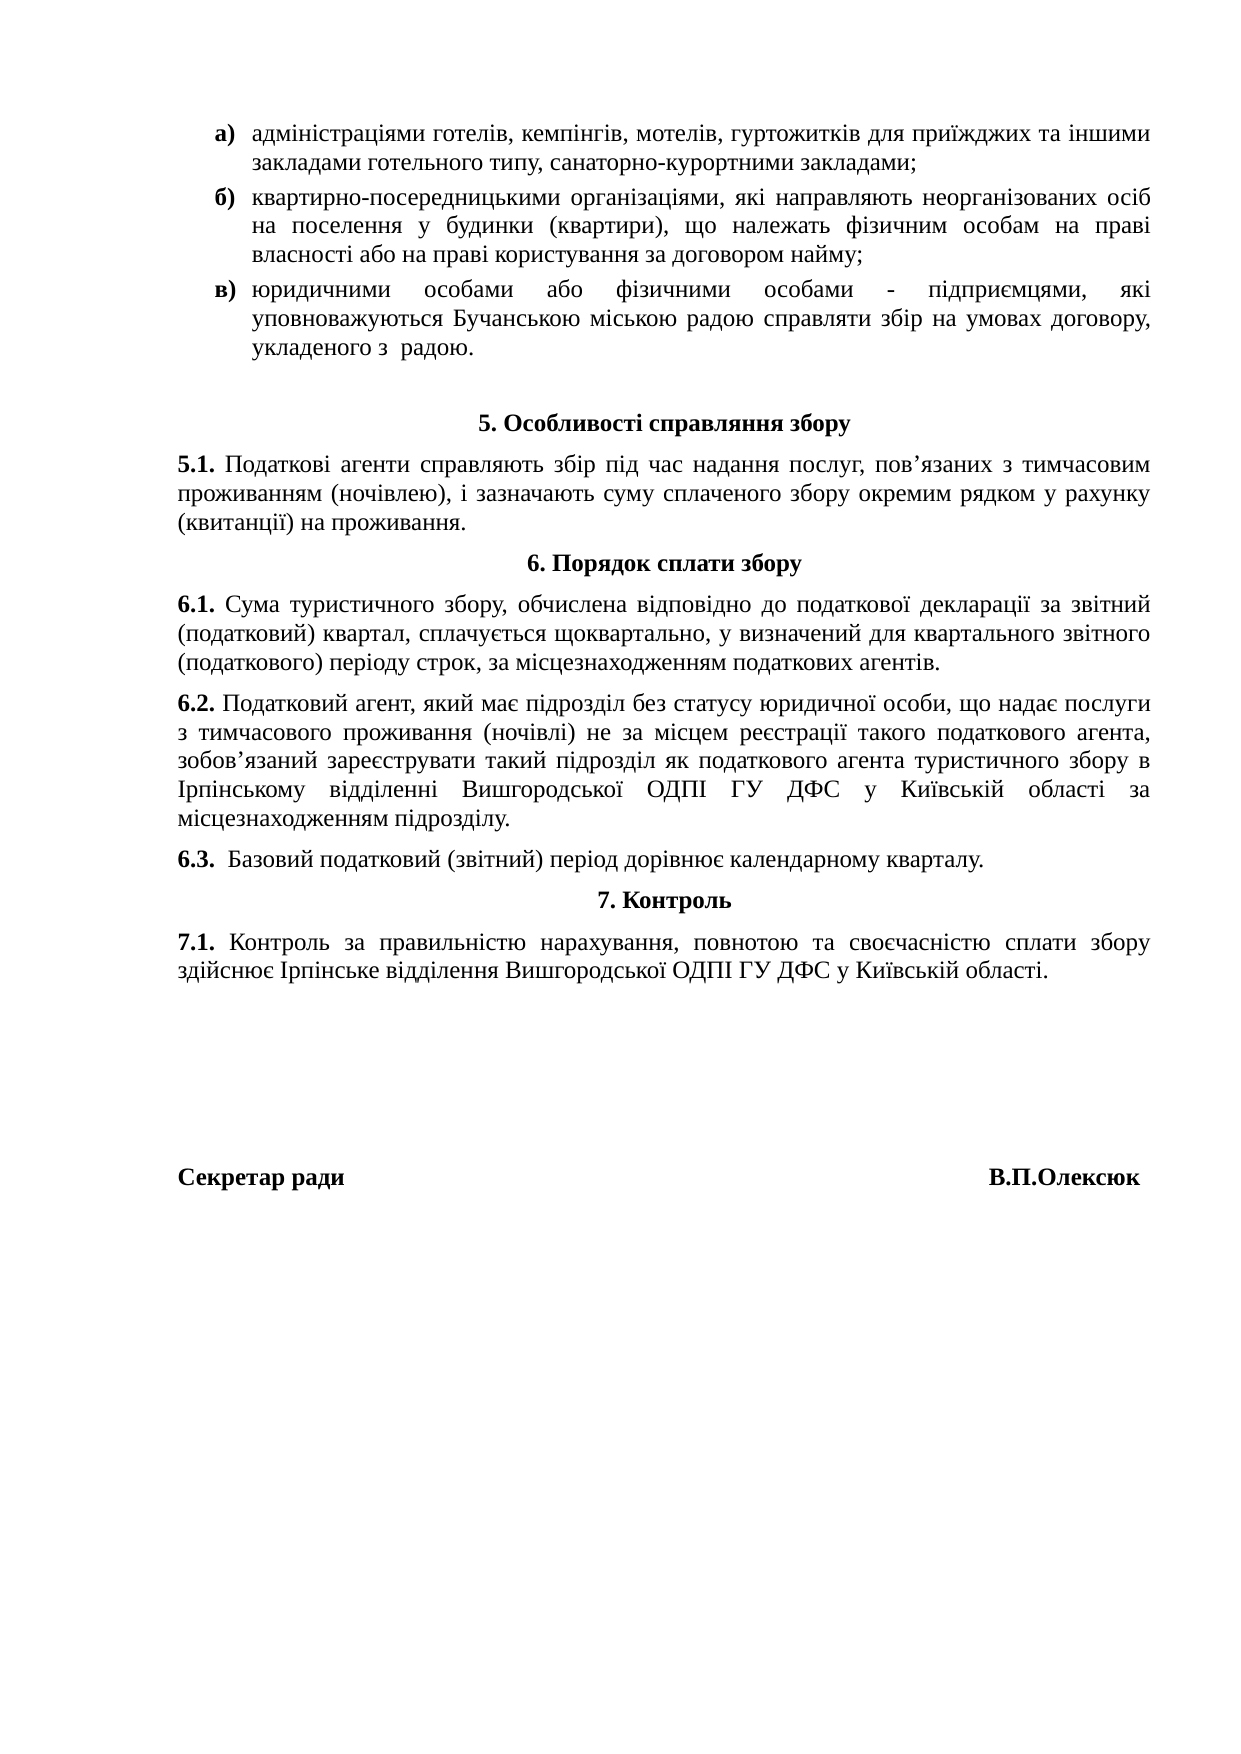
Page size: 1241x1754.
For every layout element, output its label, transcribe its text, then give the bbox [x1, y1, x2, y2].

list адміністраціями готелів, кемпінгів, мотелів, гуртожитків для приїжджих та іншими закладами готельного типу, санаторно-курортними закладами; [214, 118, 1152, 176]
text 6.2. Податковий агент, який має підрозділ без статусу юридичної особи, що надає послуги з тимчасового проживання (ночівлі) не за місцем реєстрації такого податкового агента, зобов’язаний зареєструвати такий підрозділ як податкового агента туристичного збору в Ірпінському відділенні Вишгородської ОДПІ ГУ ДФС у Київській області за місцезнаходженням підрозділу. [177, 688, 1152, 832]
text 6. Порядок сплати збору [177, 548, 1152, 577]
text 5.1. Податкові агенти справляють збір під час надання послуг, пов’язаних з тимчасовим проживанням (ночівлею), і зазначають суму сплаченого збору окремим рядком у рахунку (квитанції) на проживання. [177, 449, 1152, 536]
text 6.3. Базовий податковий (звітний) період дорівнює календарному кварталу. [177, 844, 1152, 873]
text 6.1. Сума туристичного збору, обчислена відповідно до податкової декларації за звітний (податковий) квартал, сплачується щоквартально, у визначений для квартального звітного (податкового) періоду строк, за місцезнаходженням податкових агентів. [177, 589, 1152, 676]
list юридичними особами або фізичними особами - підприємцями, які уповноважуються Бучанською міською радою справляти збір на умовах договору, укладеного з радою. [214, 274, 1152, 361]
text 7.1. Контроль за правильністю нарахування, повнотою та своєчасністю сплати збору здійснює Ірпінське відділення Вишгородської ОДПІ ГУ ДФС у Київській області. [177, 927, 1152, 984]
text 5. Особливості справляння збору [177, 408, 1152, 437]
text Секретар ради В.П.Олексюк [177, 1162, 1152, 1191]
list квартирно-посередницькими організаціями, які направляють неорганізованих осіб на поселення у будинки (квартири), що належать фізичним особам на праві власності або на праві користування за договором найму; [214, 182, 1152, 268]
text 7. Контроль [177, 886, 1152, 914]
